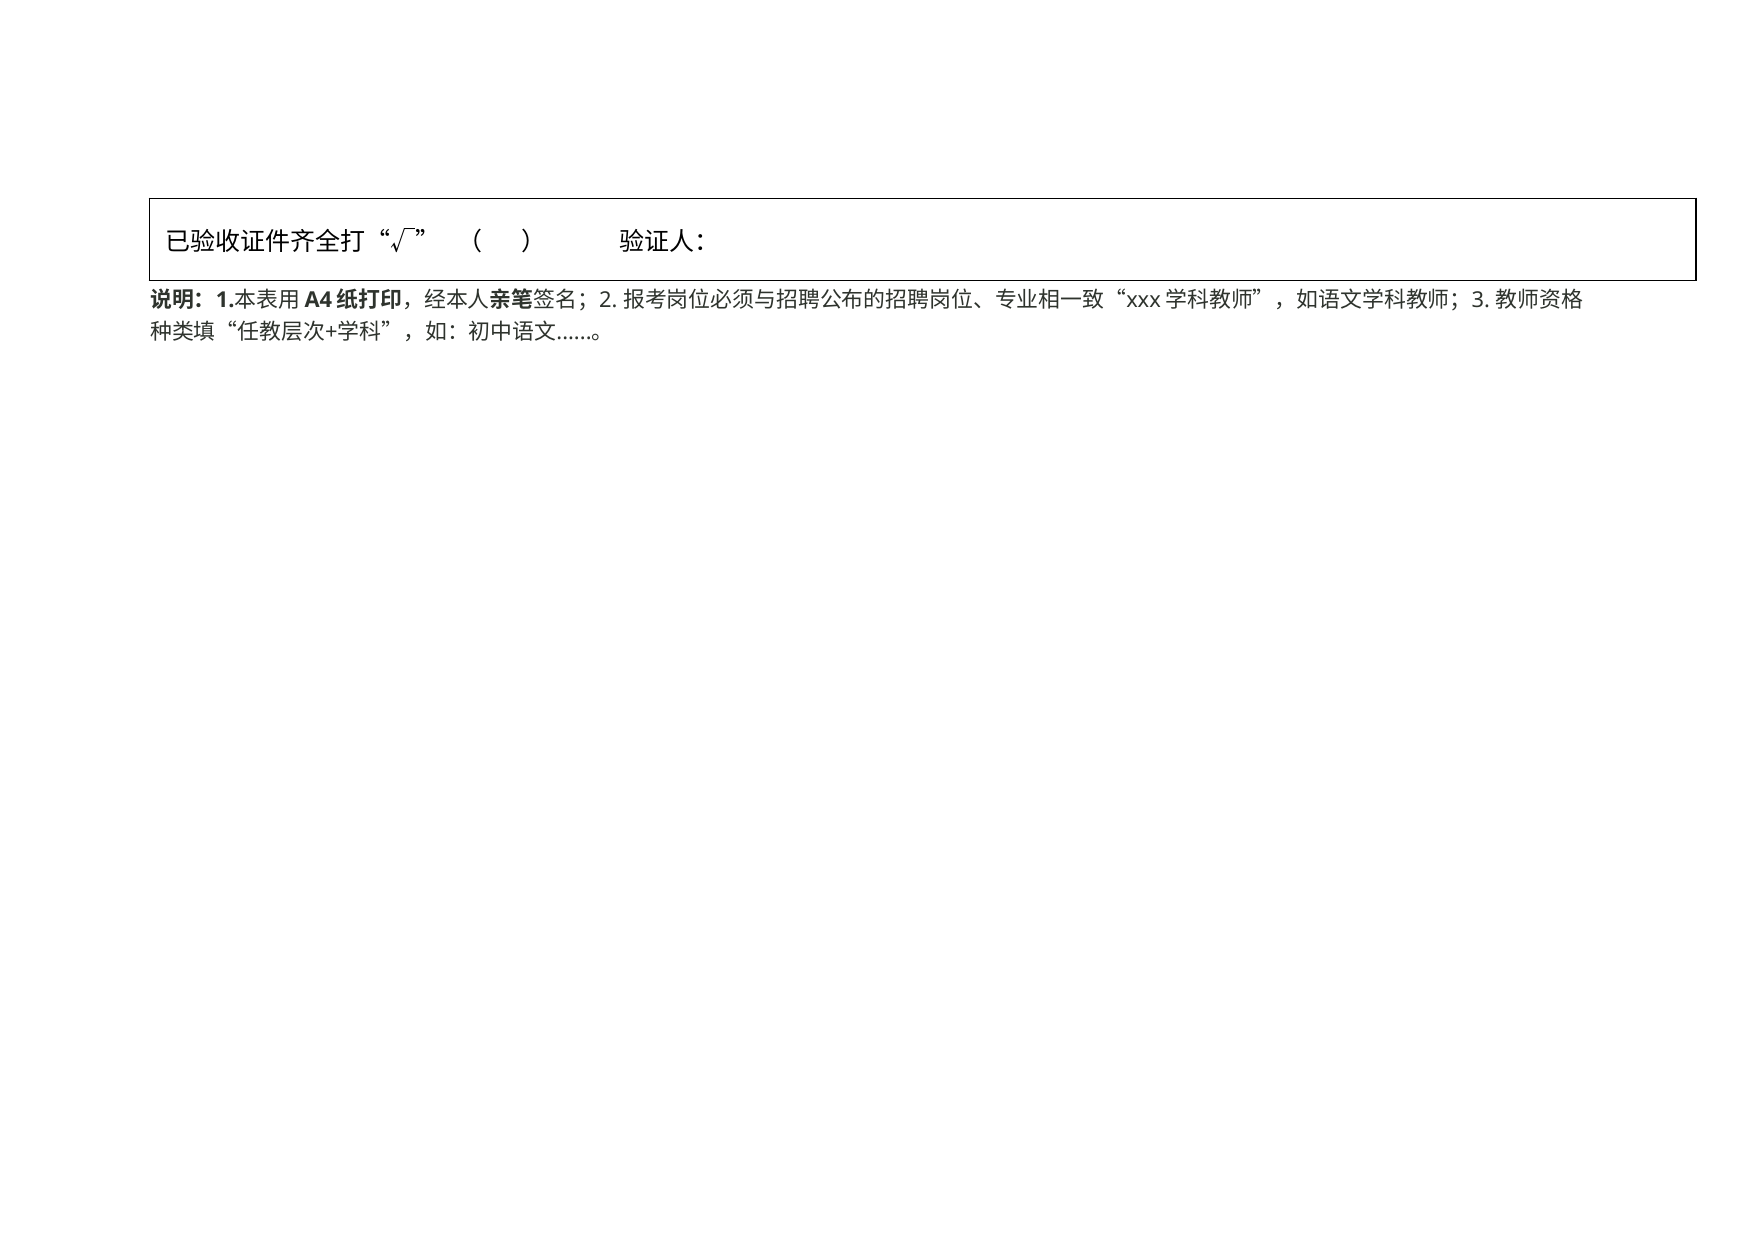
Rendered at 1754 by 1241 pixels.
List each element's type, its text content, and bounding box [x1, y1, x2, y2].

table_cell 已验收证件齐全打“√” （ ） 验证人： [150, 199, 1695, 280]
text 说明：1.本表用A4纸打印，经本人亲笔签名；2. 报考岗位必须与招聘公布的招聘岗位、专业相一致“xxx学科教师”，如语文学科教师；3. 教师资格种类填“任教层次+学科”，如：初中语文......。 [150, 281, 1604, 346]
